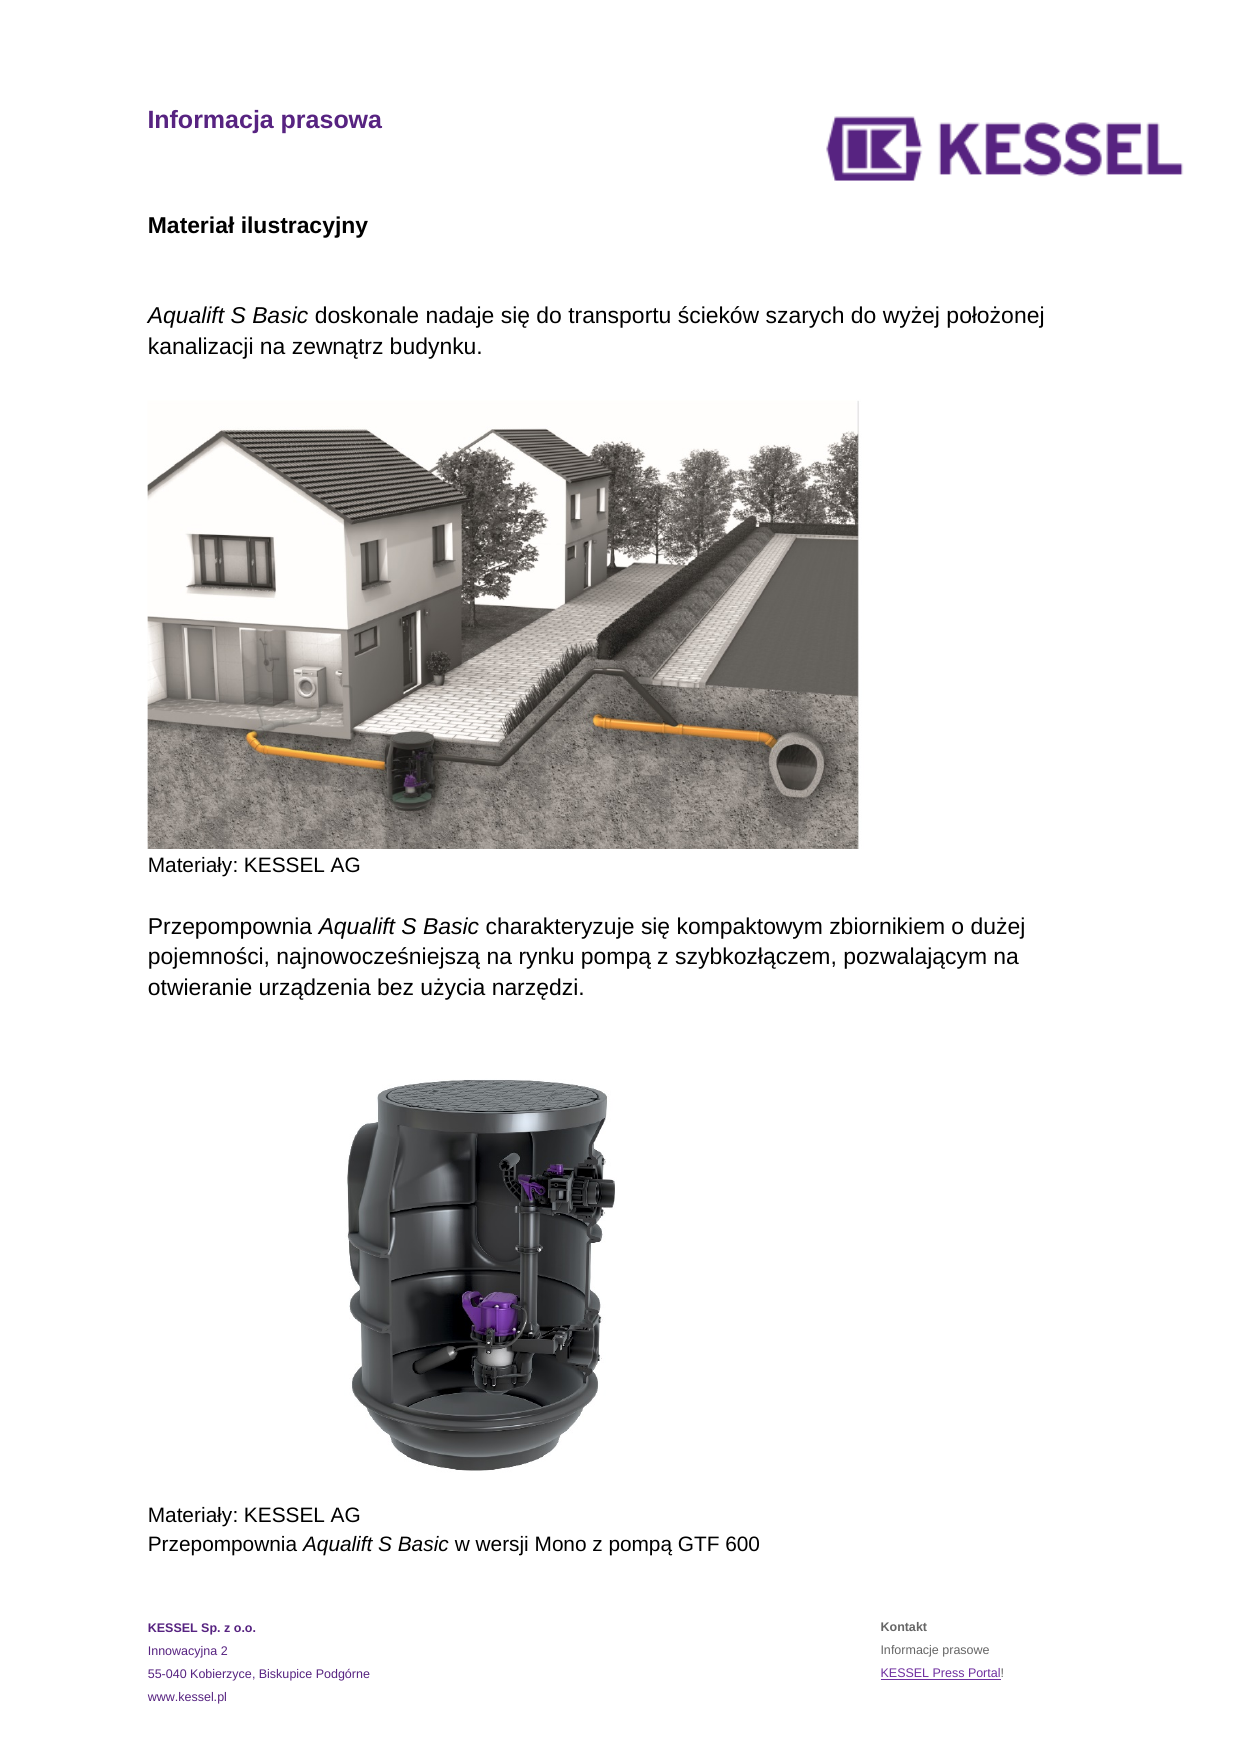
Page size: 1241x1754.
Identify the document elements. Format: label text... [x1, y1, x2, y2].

text Aqualift S Basic doskonale nadaje się do transportu ścieków szarych do wyżej położonej kanalizacji na zewnątrz budynku. [148, 302, 1092, 359]
picture [147, 393, 864, 849]
picture [147, 1036, 803, 1498]
text Materiały: KESSEL AG [148, 852, 1092, 876]
text Materiały: KESSEL AG [148, 1503, 1092, 1527]
text Przepompownia Aqualift S Basic charakteryzuje się kompaktowym zbiornikiem o dużej pojemności, najnowocześniejszą na rynku pompą z szybkozłączem, pozwalającym na otwieranie urządzenia bez użycia narzędzi. [148, 913, 1092, 1000]
subtitle Materiał ilustracyjny [148, 207, 1092, 240]
text Przepompownia Aqualift S Basic w wersji Mono z pompą GTF 600 [148, 1532, 1092, 1556]
